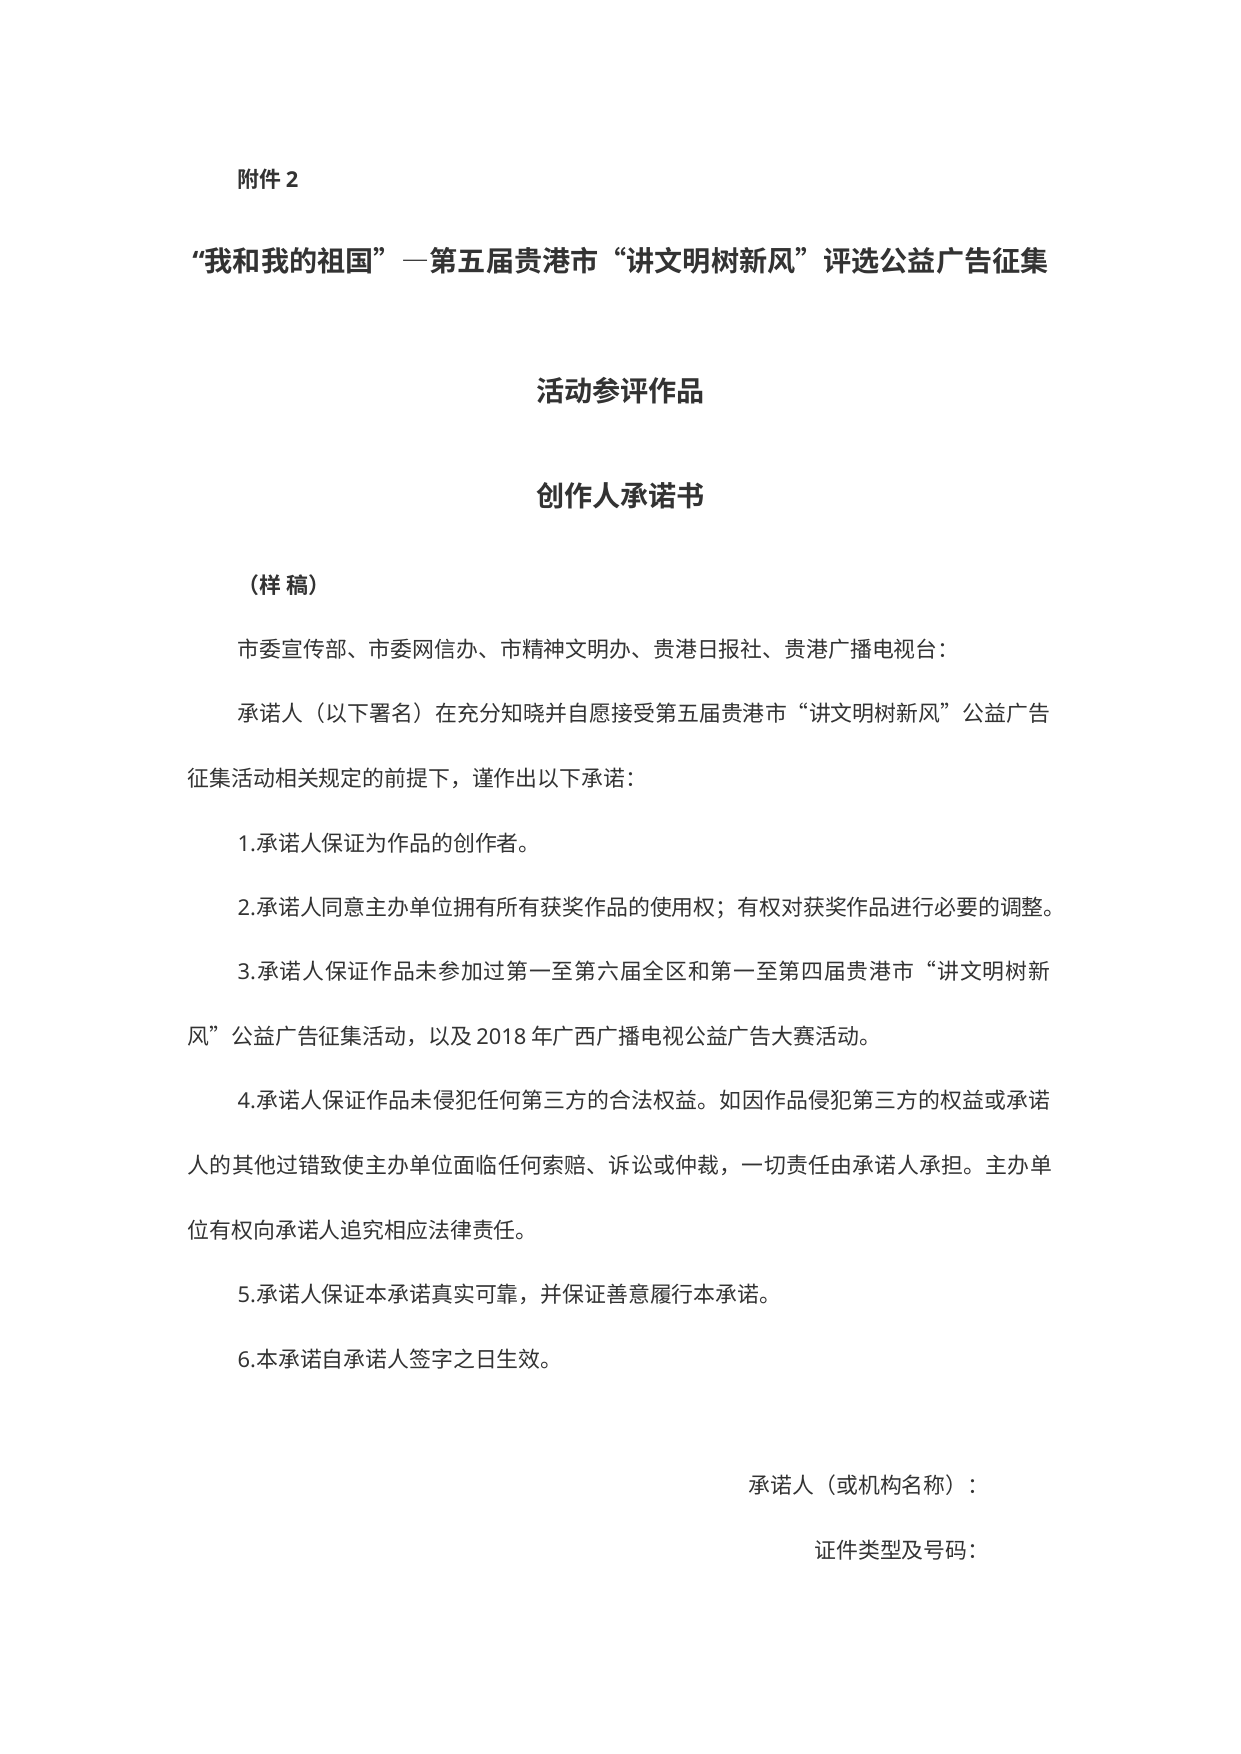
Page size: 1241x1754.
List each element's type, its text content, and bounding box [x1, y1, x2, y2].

text 6.本承诺自承诺人签字之日生效。 [187, 1341, 1053, 1374]
text 证件类型及号码： [187, 1532, 1053, 1565]
text 5.承诺人保证本承诺真实可靠，并保证善意履行本承诺。 [187, 1277, 1053, 1310]
text 3.承诺人保证作品未参加过第一至第六届全区和第一至第四届贵港市“讲文明树新风”公益广告征集活动，以及2018年广西广播电视公益广告大赛活动。 [187, 954, 1053, 1051]
text 附件2 [187, 162, 1053, 194]
text 4.承诺人保证作品未侵犯任何第三方的合法权益。如因作品侵犯第三方的权益或承诺人的其他过错致使主办单位面临任何索赔、诉讼或仲裁，一切责任由承诺人承担。主办单位有权向承诺人追究相应法律责任。 [187, 1083, 1053, 1246]
text “我和我的祖国”—第五届贵港市“讲文明树新风”评选公益广告征集活动参评作品 [187, 226, 1053, 421]
text 创作人承诺书 [187, 462, 1053, 527]
text （样 稿） [187, 568, 1053, 600]
text 2.承诺人同意主办单位拥有所有获奖作品的使用权；有权对获奖作品进行必要的调整。 [187, 889, 1053, 922]
text 市委宣传部、市委网信办、市精神文明办、贵港日报社、贵港广播电视台： [187, 632, 1053, 664]
text 1.承诺人保证为作品的创作者。 [187, 825, 1053, 858]
text 承诺人（以下署名）在充分知晓并自愿接受第五届贵港市“讲文明树新风”公益广告征集活动相关规定的前提下，谨作出以下承诺： [187, 696, 1053, 793]
text 承诺人（或机构名称）： [187, 1468, 1053, 1501]
